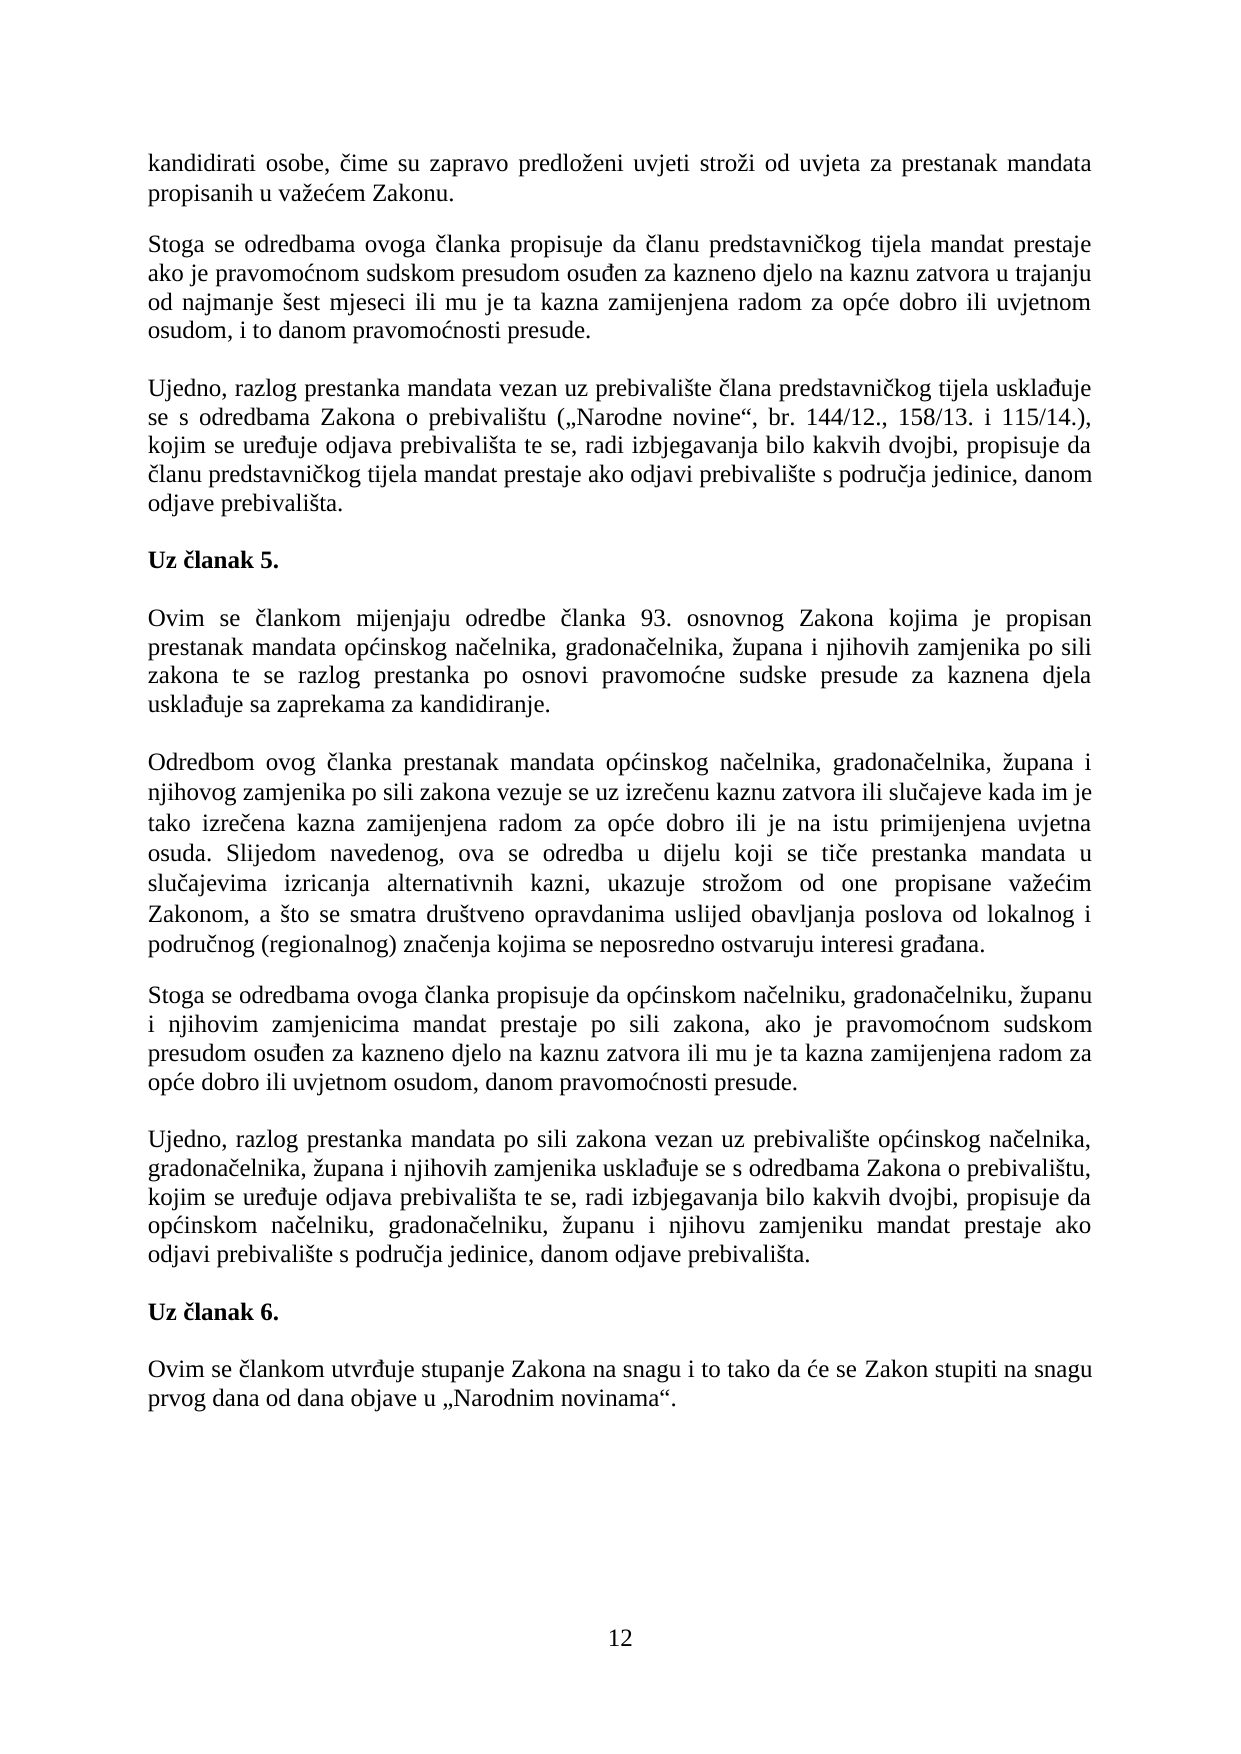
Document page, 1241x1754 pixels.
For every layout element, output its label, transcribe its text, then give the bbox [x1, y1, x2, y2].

text Stoga se odredbama ovoga članka propisuje da općinskom načelniku, gradonačelniku, županu i njihovim zamjenicima mandat prestaje po sili zakona, ako je pravomoćnom sudskom presudom osuđen za kazneno djelo na kaznu zatvora ili mu je ta kazna zamijenjena radom za opće dobro ili uvjetnom osudom, danom pravomoćnosti presude. [148, 981, 1093, 1096]
text Stoga se odredbama ovoga članka propisuje da članu predstavničkog tijela mandat prestaje ako je pravomoćnom sudskom presudom osuđen za kazneno djelo na kaznu zatvora u trajanju od najmanje šest mjeseci ili mu je ta kazna zamijenjena radom za opće dobro ili uvjetnom osudom, i to danom pravomoćnosti presude. [148, 229, 1093, 344]
text Ovim se člankom utvrđuje stupanje Zakona na snagu i to tako da će se Zakon stupiti na snagu prvog dana od dana objave u „Narodnim novinama“. [148, 1354, 1093, 1412]
text Ujedno, razlog prestanka mandata po sili zakona vezan uz prebivalište općinskog načelnika, gradonačelnika, župana i njihovih zamjenika usklađuje se s odredbama Zakona o prebivalištu, kojim se uređuje odjava prebivališta te se, radi izbjegavanja bilo kakvih dvojbi, propisuje da općinskom načelniku, gradonačelniku, županu i njihovu zamjeniku mandat prestaje ako odjavi prebivalište s područja jedinice, danom odjave prebivališta. [148, 1124, 1093, 1268]
text Uz članak 6. [148, 1297, 1093, 1326]
text Ujedno, razlog prestanka mandata vezan uz prebivalište člana predstavničkog tijela usklađuje se s odredbama Zakona o prebivalištu („Narodne novine“, br. 144/12., 158/13. i 115/14.), kojim se uređuje odjava prebivališta te se, radi izbjegavanja bilo kakvih dvojbi, propisuje da članu predstavničkog tijela mandat prestaje ako odjavi prebivalište s područja jedinice, danom odjave prebivališta. [148, 373, 1093, 517]
text Uz članak 5. [148, 546, 1093, 574]
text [148, 148, 1093, 207]
text Odredbom ovog članka prestanak mandata općinskog načelnika, gradonačelnika, župana i njihovog zamjenika po sili zakona vezuje se uz izrečenu kaznu zatvora ili slučajeve kada im je tako izrečena kazna zamijenjena radom za opće dobro ili je na istu primijenjena uvjetna osuda. Slijedom navedenog, ova se odredba u dijelu koji se tiče prestanka mandata u slučajevima izricanja alternativnih kazni, ukazuje strožom od one propisane važećim Zakonom, a što se smatra društveno opravdanima uslijed obavljanja poslova od lokalnog i područnog (regionalnog) značenja kojima se neposredno ostvaruju interesi građana. [148, 747, 1093, 958]
text Ovim se člankom mijenjaju odredbe članka 93. osnovnog Zakona kojima je propisan prestanak mandata općinskog načelnika, gradonačelnika, župana i njihovih zamjenika po sili zakona te se razlog prestanka po osnovi pravomoćne sudske presude za kaznena djela usklađuje sa zaprekama za kandidiranje. [148, 603, 1093, 718]
